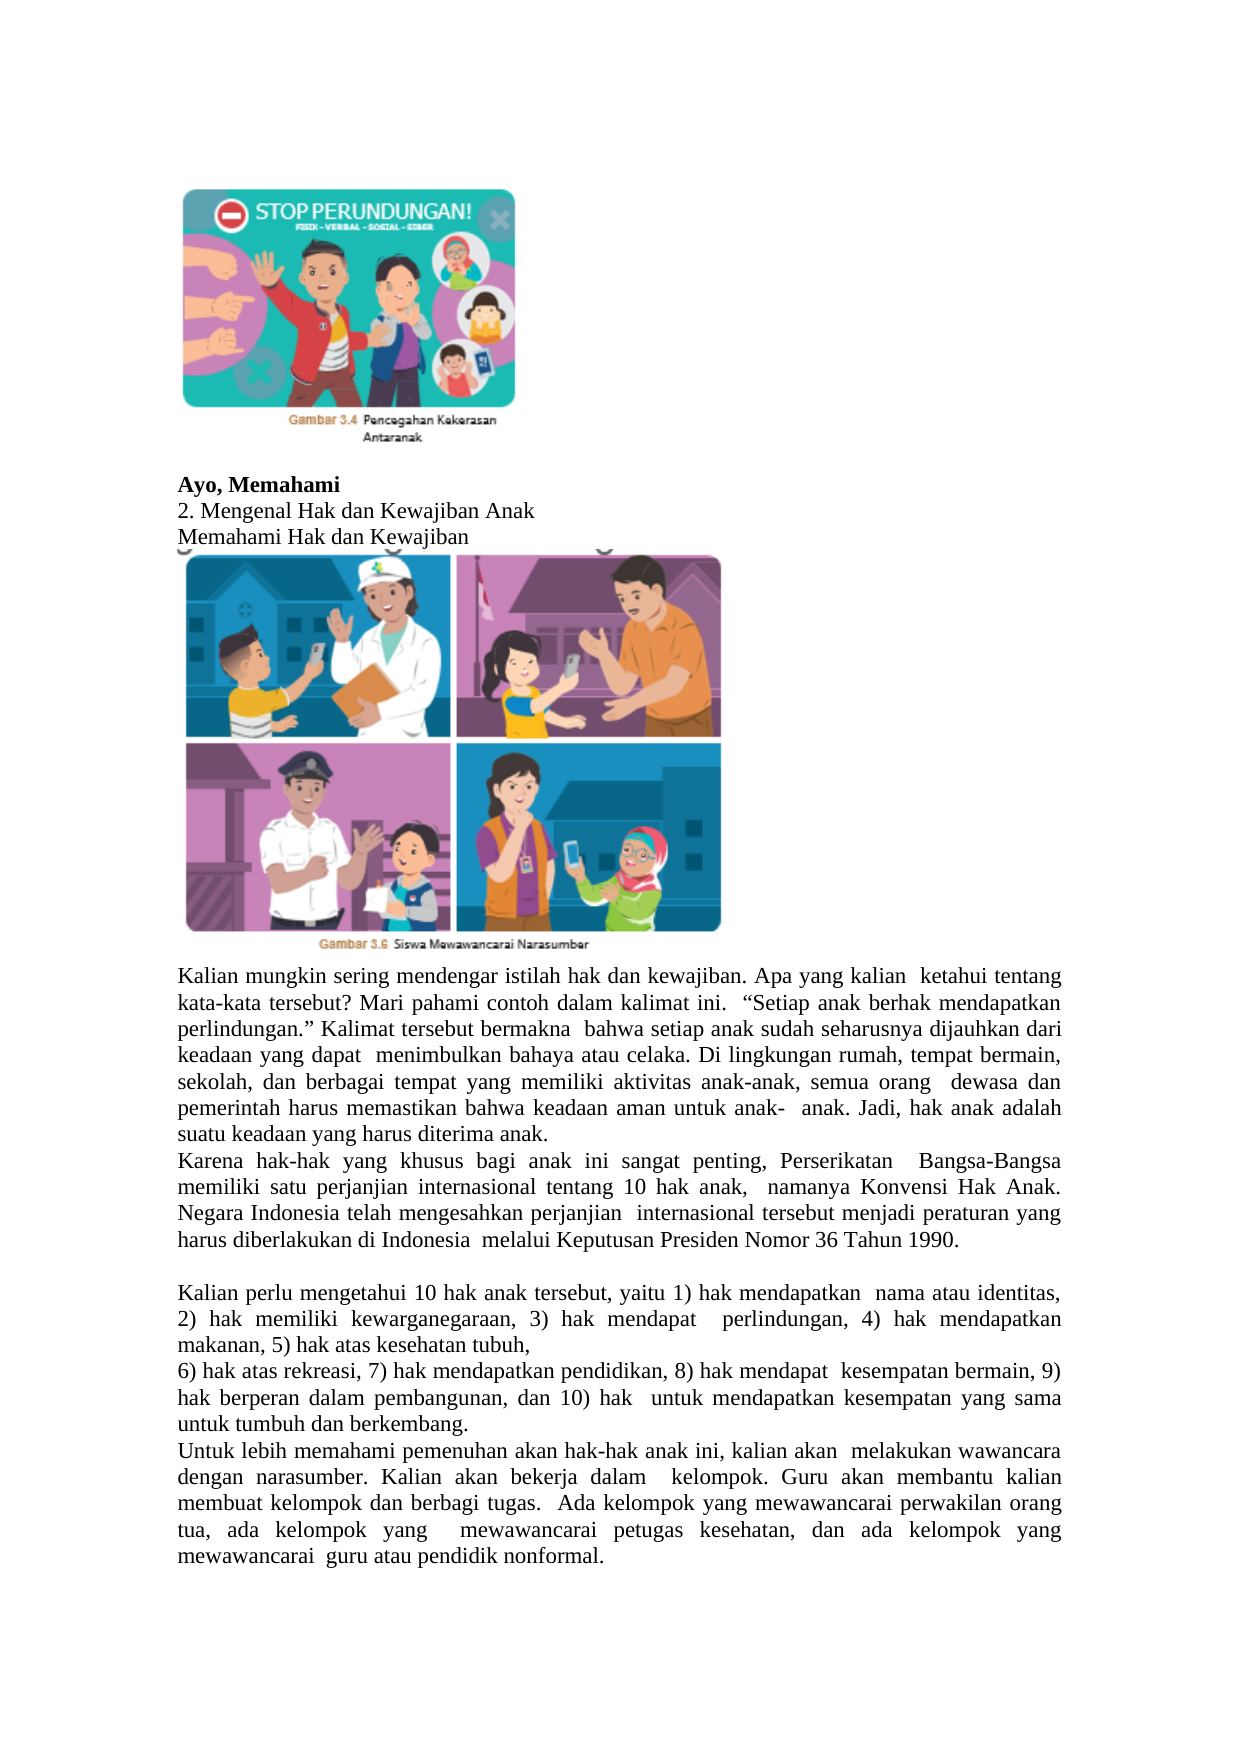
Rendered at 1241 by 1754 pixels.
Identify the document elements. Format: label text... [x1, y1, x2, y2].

text Kalian perlu mengetahui 10 hak anak tersebut, yaitu 1) hak mendapatkan nama atau identitas, 2) hak memiliki kewarganegaraan, 3) hak mendapat perlindungan, 4) hak mendapatkan makanan, 5) hak atas kesehatan tubuh, [177, 1278, 1063, 1358]
text 6) hak atas rekreasi, 7) hak mendapatkan pendidikan, 8) hak mendapat kesempatan bermain, 9) hak berperan dalam pembangunan, dan 10) hak untuk mendapatkan kesempatan yang sama untuk tumbuh dan berkembang. [177, 1358, 1063, 1437]
picture [177, 549, 740, 963]
text 2. Mengenal Hak dan Kewajiban Anak [177, 497, 1063, 523]
text Untuk lebih memahami pemenuhan akan hak-hak anak ini, kalian akan melakukan wawancara dengan narasumber. Kalian akan bekerja dalam kelompok. Guru akan membantu kalian membuat kelompok dan berbagi tugas. Ada kelompok yang mewawancarai perwakilan orang tua, ada kelompok yang mewawancarai petugas kesehatan, dan ada kelompok yang mewawancarai guru atau pendidik nonformal. [177, 1437, 1063, 1568]
text Ayo, Memahami [177, 471, 1063, 497]
text Karena hak-hak yang khusus bagi anak ini sangat penting, Perserikatan Bangsa-Bangsa memiliki satu perjanjian internasional tentang 10 hak anak, namanya Konvensi Hak Anak. Negara Indonesia telah mengesahkan perjanjian internasional tersebut menjadi peraturan yang harus diberlakukan di Indonesia melalui Keputusan Presiden Nomor 36 Tahun 1990. [177, 1147, 1063, 1252]
text Kalian mungkin sering mendengar istilah hak dan kewajiban. Apa yang kalian ketahui tentang kata-kata tersebut? Mari pahami contoh dalam kalimat ini. “Setiap anak berhak mendapatkan perlindungan.” Kalimat tersebut bermakna bahwa setiap anak sudah seharusnya dijauhkan dari keadaan yang dapat menimbulkan bahaya atau celaka. Di lingkungan rumah, tempat bermain, sekolah, dan berbagai tempat yang memiliki aktivitas anak-anak, semua orang dewasa dan pemerintah harus memastikan bahwa keadaan aman untuk anak- anak. Jadi, hak anak adalah suatu keadaan yang harus diterima anak. [177, 962, 1063, 1147]
picture [177, 177, 556, 445]
text Memahami Hak dan Kewajiban [177, 523, 1063, 550]
